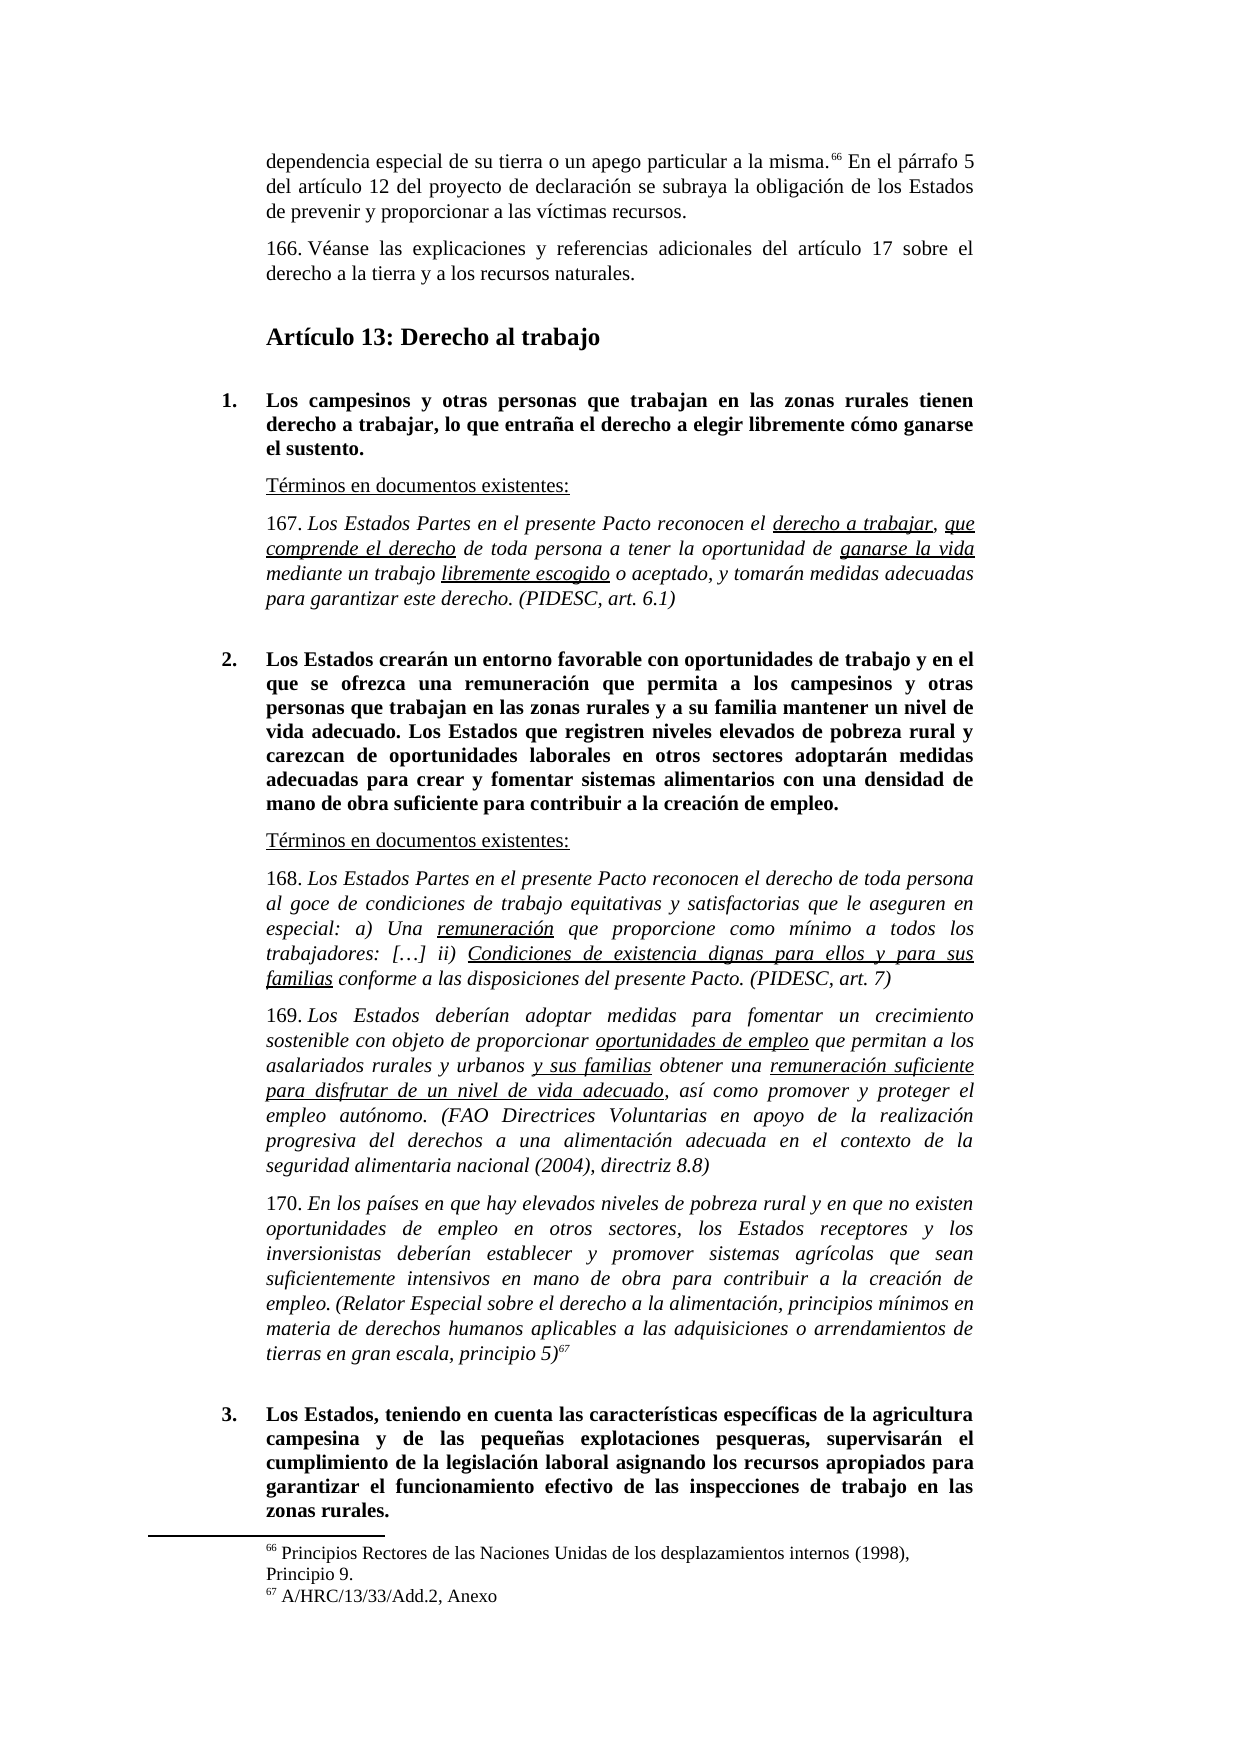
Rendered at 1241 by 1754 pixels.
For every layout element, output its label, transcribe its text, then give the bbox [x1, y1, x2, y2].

text Los Estados Partes en el presente Pacto reconocen el derecho a trabajar, que comprende el derecho de toda persona a tener la oportunidad de ganarse la vida mediante un trabajo libremente escogido o aceptado, y tomarán medidas adecuadas para garantizar este derecho. (PIDESC, art. 6.1) [266, 509, 974, 609]
text 2. Los Estados crearán un entorno favorable con oportunidades de trabajo y en el que se ofrezca una remuneración que permita a los campesinos y otras personas que trabajan en las zonas rurales y a su familia mantener un nivel de vida adecuado. Los Estados que registren niveles elevados de pobreza rural y carezcan de oportunidades laborales en otros sectores adoptarán medidas adecuadas para crear y fomentar sistemas alimentarios con una densidad de mano de obra suficiente para contribuir a la creación de empleo. [221, 647, 974, 815]
subtitle Artículo 13: Derecho al trabajo [148, 323, 974, 351]
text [266, 148, 974, 223]
text 1. Los campesinos y otras personas que trabajan en las zonas rurales tienen derecho a trabajar, lo que entraña el derecho a elegir libremente cómo ganarse el sustento. [221, 388, 974, 460]
text Los Estados deberían adoptar medidas para fomentar un crecimiento sostenible con objeto de proporcionar oportunidades de empleo que permitan a los asalariados rurales y urbanos y sus familias obtener una remuneración suficiente para disfrutar de un nivel de vida adecuado, así como promover y proteger el empleo autónomo. (FAO Directrices Voluntarias en apoyo de la realización progresiva del derechos a una alimentación adecuada en el contexto de la seguridad alimentaria nacional (2004), directriz 8.8) [266, 1002, 974, 1177]
text En los países en que hay elevados niveles de pobreza rural y en que no existen oportunidades de empleo en otros sectores, los Estados receptores y los inversionistas deberían establecer y promover sistemas agrícolas que sean suficientemente intensivos en mano de obra para contribuir a la creación de empleo. (Relator Especial sobre el derecho a la alimentación, principios mínimos en materia de derechos humanos aplicables a las adquisiciones o arrendamientos de tierras en gran escala, principio 5) [266, 1189, 974, 1364]
text Términos en documentos existentes: [266, 828, 974, 852]
text Los Estados Partes en el presente Pacto reconocen el derecho de toda persona al goce de condiciones de trabajo equitativas y satisfactorias que le aseguren en especial: a) Una remuneración que proporcione como mínimo a todos los trabajadores: […] ii) Condiciones de existencia dignas para ellos y para sus familias conforme a las disposiciones del presente Pacto. (PIDESC, art. 7) [266, 864, 974, 989]
text Véanse las explicaciones y referencias adicionales del artículo 17 sobre el derecho a la tierra y a los recursos naturales. [266, 235, 974, 285]
text 3. Los Estados, teniendo en cuenta las características específicas de la agricultura campesina y de las pequeñas explotaciones pesqueras, supervisarán el cumplimiento de la legislación laboral asignando los recursos apropiados para garantizar el funcionamiento efectivo de las inspecciones de trabajo en las zonas rurales. [221, 1402, 974, 1522]
text Términos en documentos existentes: [266, 473, 974, 497]
